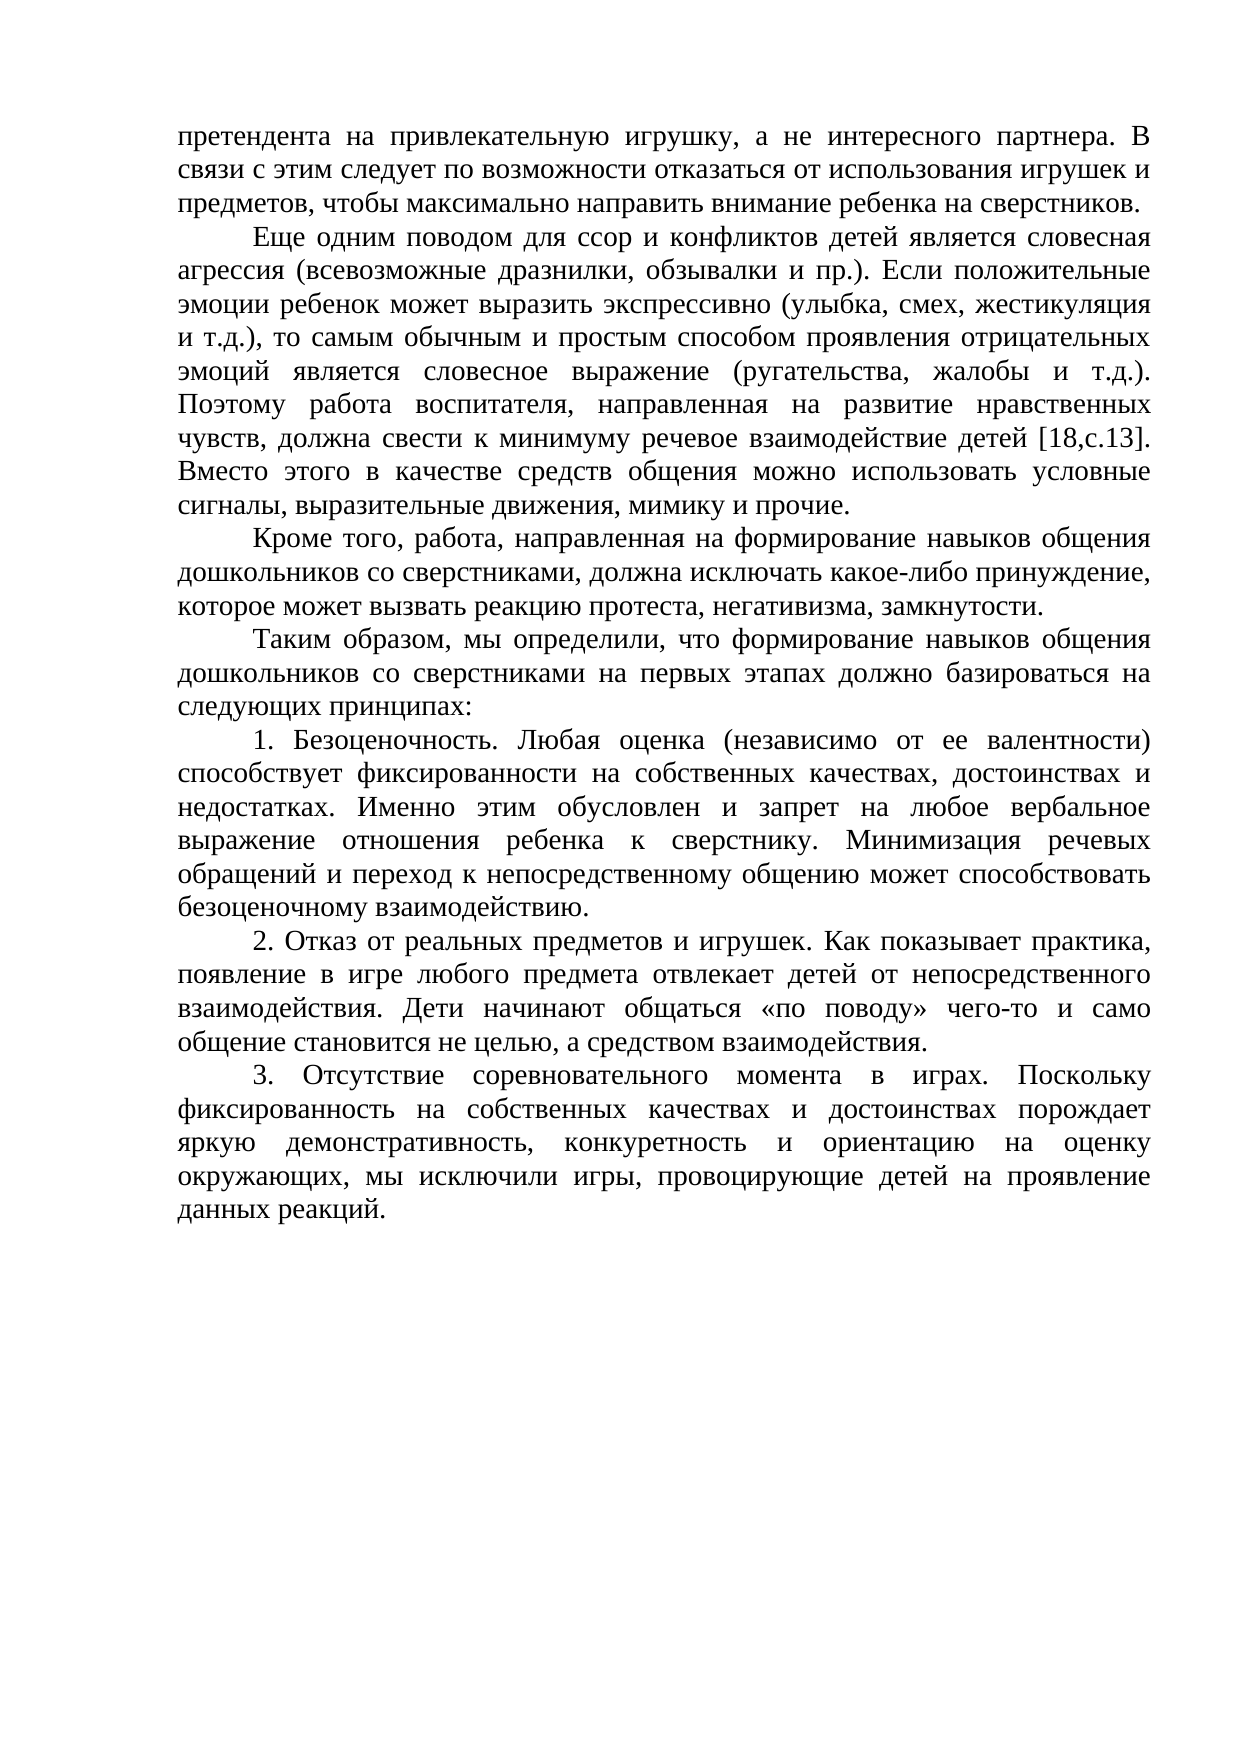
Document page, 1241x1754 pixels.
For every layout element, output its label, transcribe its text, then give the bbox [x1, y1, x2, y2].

text Таким образом, мы определили, что формирование навыков общения дошкольников со сверстниками на первых этапах должно базироваться на следующих принципах: [177, 621, 1152, 722]
text Еще одним поводом для ссор и конфликтов детей является словесная агрессия (всевозможные дразнилки, обзывалки и пр.). Если положительные эмоции ребенок может выразить экспрессивно (улыбка, смех, жестикуляция и т.д.), то самым обычным и простым способом проявления отрицательных эмоций является словесное выражение (ругательства, жалобы и т.д.). Поэтому работа воспитателя, направленная на развитие нравственных чувств, должна свести к минимуму речевое взаимодействие детей [18,c.13]. Вместо этого в качестве средств общения можно использовать условные сигналы, выразительные движения, мимику и прочие. [177, 219, 1152, 521]
text 3. Отсутствие соревновательного момента в играх. Поскольку фиксированность на собственных качествах и достоинствах порождает яркую демонстративность, конкуретность и ориентацию на оценку окружающих, мы исключили игры, провоцирующие детей на проявление данных реакций. [177, 1057, 1152, 1225]
text 1. Безоценочность. Любая оценка (независимо от ее валентности) способствует фиксированности на собственных качествах, достоинствах и недостатках. Именно этим обусловлен и запрет на любое вербальное выражение отношения ребенка к сверстнику. Минимизация речевых обращений и переход к непосредственному общению может способствовать безоценочному взаимодействию. [177, 722, 1152, 923]
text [177, 118, 1152, 219]
text 2. Отказ от реальных предметов и игрушек. Как показывает практика, появление в игре любого предмета отвлекает детей от непосредственного взаимодействия. Дети начинают общаться «по поводу» чего-то и само общение становится не целью, а средством взаимодействия. [177, 923, 1152, 1057]
text Кроме того, работа, направленная на формирование навыков общения дошкольников со сверстниками, должна исключать какое-либо принуждение, которое может вызвать реакцию протеста, негативизма, замкнутости. [177, 521, 1152, 621]
